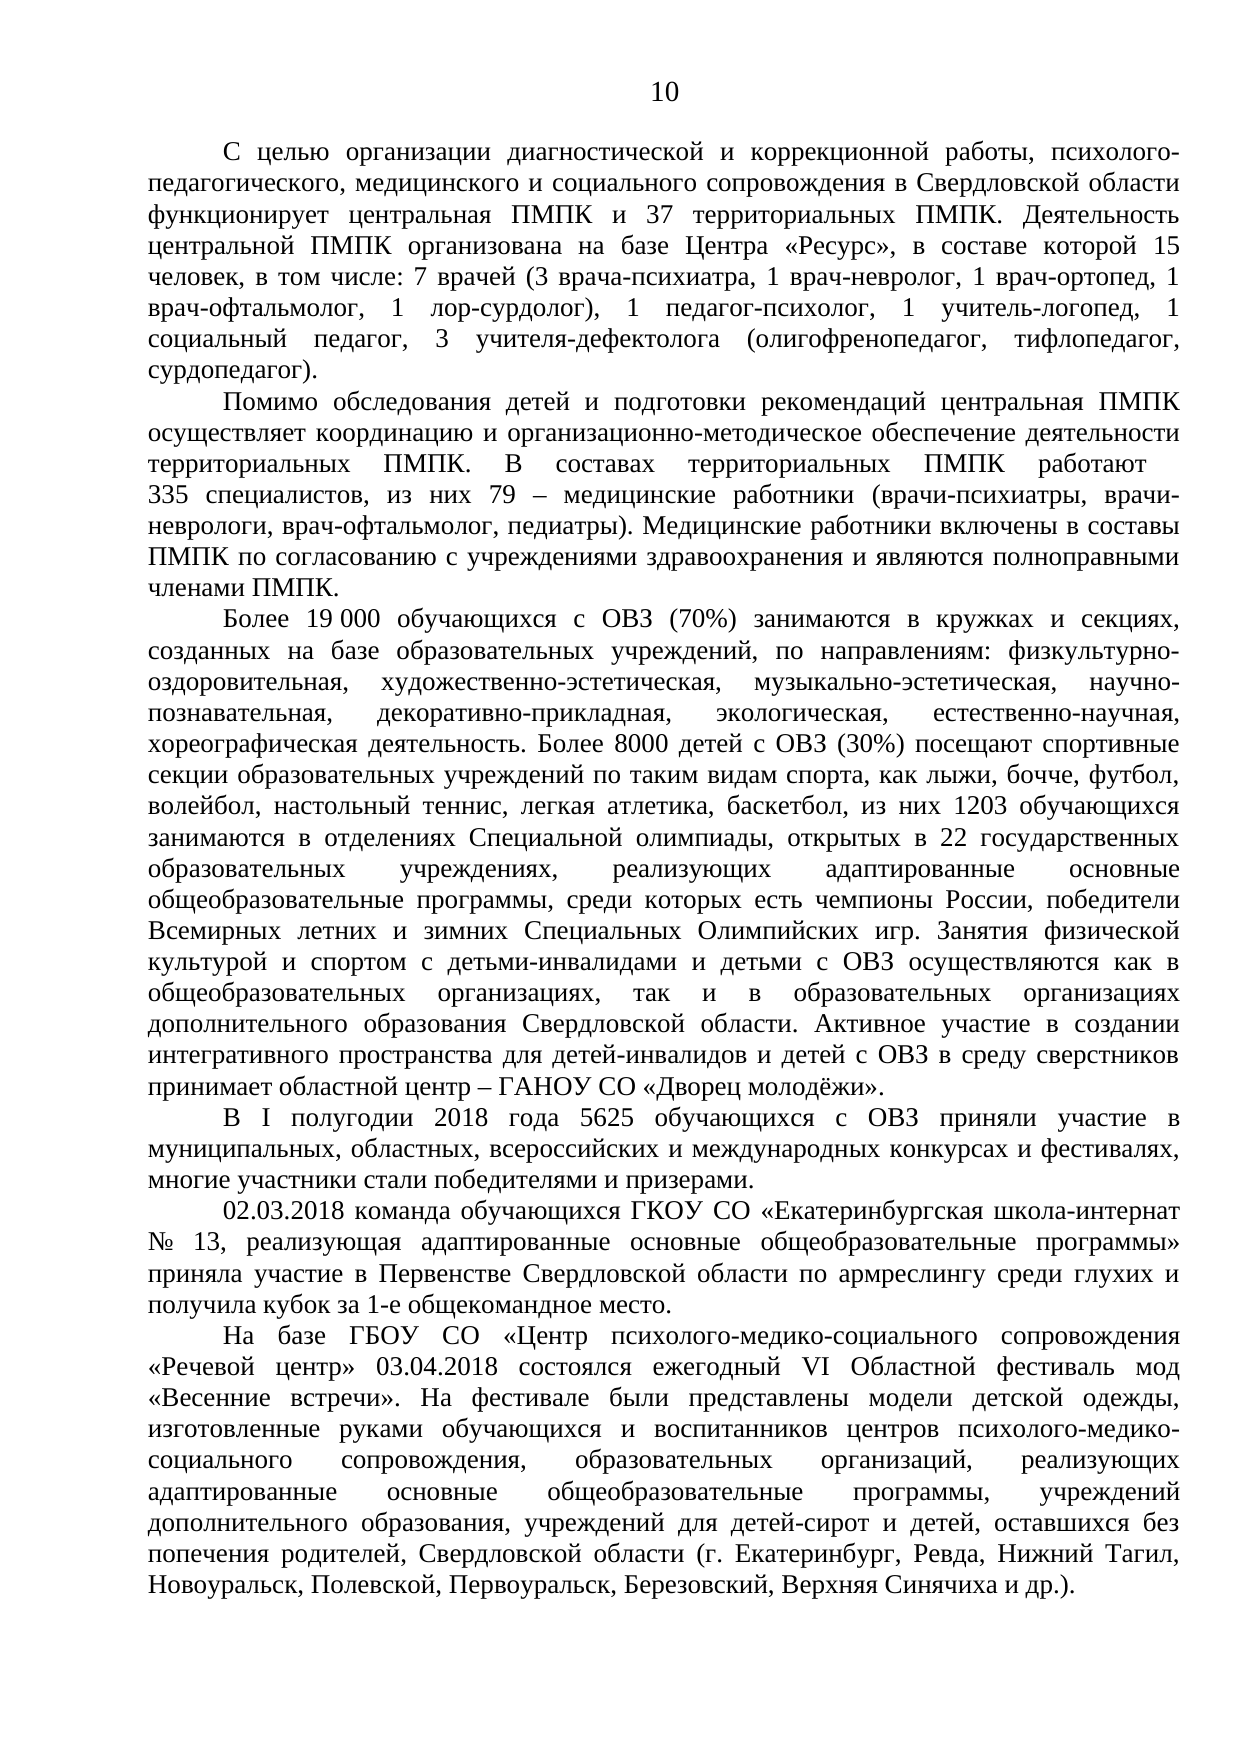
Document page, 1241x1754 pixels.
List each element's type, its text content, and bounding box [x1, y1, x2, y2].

text На базе ГБОУ СО «Центр психолого-медико-социального сопровождения «Речевой центр» 03.04.2018 состоялся ежегодный VI Областной фестиваль мод «Весенние встречи». На фестивале были представлены модели детской одежды, изготовленные руками обучающихся и воспитанников центров психолого-медико-социального сопровождения, образовательных организаций, реализующих адаптированные основные общеобразовательные программы, учреждений дополнительного образования, учреждений для детей-сирот и детей, оставшихся без попечения родителей, Свердловской области (г. Екатеринбург, Ревда, Нижний Тагил, Новоуральск, Полевской, Первоуральск, Березовский, Верхняя Синячиха и др.). [148, 1319, 1181, 1599]
text Более 19 000 обучающихся с ОВЗ (70%) занимаются в кружках и секциях, созданных на базе образовательных учреждений, по направлениям: физкультурно-оздоровительная, художественно-эстетическая, музыкально-эстетическая, научно-познавательная, декоративно-прикладная, экологическая, естественно-научная, хореографическая деятельность. Более 8000 детей с ОВЗ (30%) посещают спортивные секции образовательных учреждений по таким видам спорта, как лыжи, бочче, футбол, волейбол, настольный теннис, легкая атлетика, баскетбол, из них 1203 обучающихся занимаются в отделениях Специальной олимпиады, открытых в 22 государственных образовательных учреждениях, реализующих адаптированные основные общеобразовательные программы, среди которых есть чемпионы России, победители Всемирных летних и зимних Специальных Олимпийских игр. Занятия физической культурой и спортом с детьми-инвалидами и детьми с ОВЗ осуществляются как в общеобразовательных организациях, так и в образовательных организациях дополнительного образования Свердловской области. Активное участие в создании интегративного пространства для детей-инвалидов и детей с ОВЗ в среду сверстников принимает областной центр – ГАНОУ СО «Дворец молодёжи». [148, 603, 1181, 1101]
text С целью организации диагностической и коррекционной работы, психолого-педагогического, медицинского и социального сопровождения в Свердловской области функционирует центральная ПМПК и 37 территориальных ПМПК. Деятельность центральной ПМПК организована на базе Центра «Ресурс», в составе которой 15 человек, в том числе: 7 врачей (3 врача-психиатра, 1 врач-невролог, 1 врач-ортопед, 1 врач-офтальмолог, 1 лор-сурдолог), 1 педагог-психолог, 1 учитель-логопед, 1 социальный педагог, 3 учителя-дефектолога (олигофренопедагог, тифлопедагог, сурдопедагог). [148, 135, 1181, 384]
text В I полугодии 2018 года 5625 обучающихся с ОВЗ приняли участие в муниципальных, областных, всероссийских и международных конкурсах и фестивалях, многие участники стали победителями и призерами. [148, 1101, 1181, 1194]
text 02.03.2018 команда обучающихся ГКОУ СО «Екатеринбургская школа-интернат № 13, реализующая адаптированные основные общеобразовательные программы» приняла участие в Первенстве Свердловской области по армреслингу среди глухих и получила кубок за 1-е общекомандное место. [148, 1194, 1181, 1319]
text Помимо обследования детей и подготовки рекомендаций центральная ПМПК осуществляет координацию и организационно-методическое обеспечение деятельности территориальных ПМПК. В составах территориальных ПМПК работают 335 специалистов, из них 79 – медицинские работники (врачи-психиатры, врачи-неврологи, врач-офтальмолог, педиатры). Медицинские работники включены в составы ПМПК по согласованию с учреждениями здравоохранения и являются полноправными членами ПМПК. [148, 384, 1181, 603]
